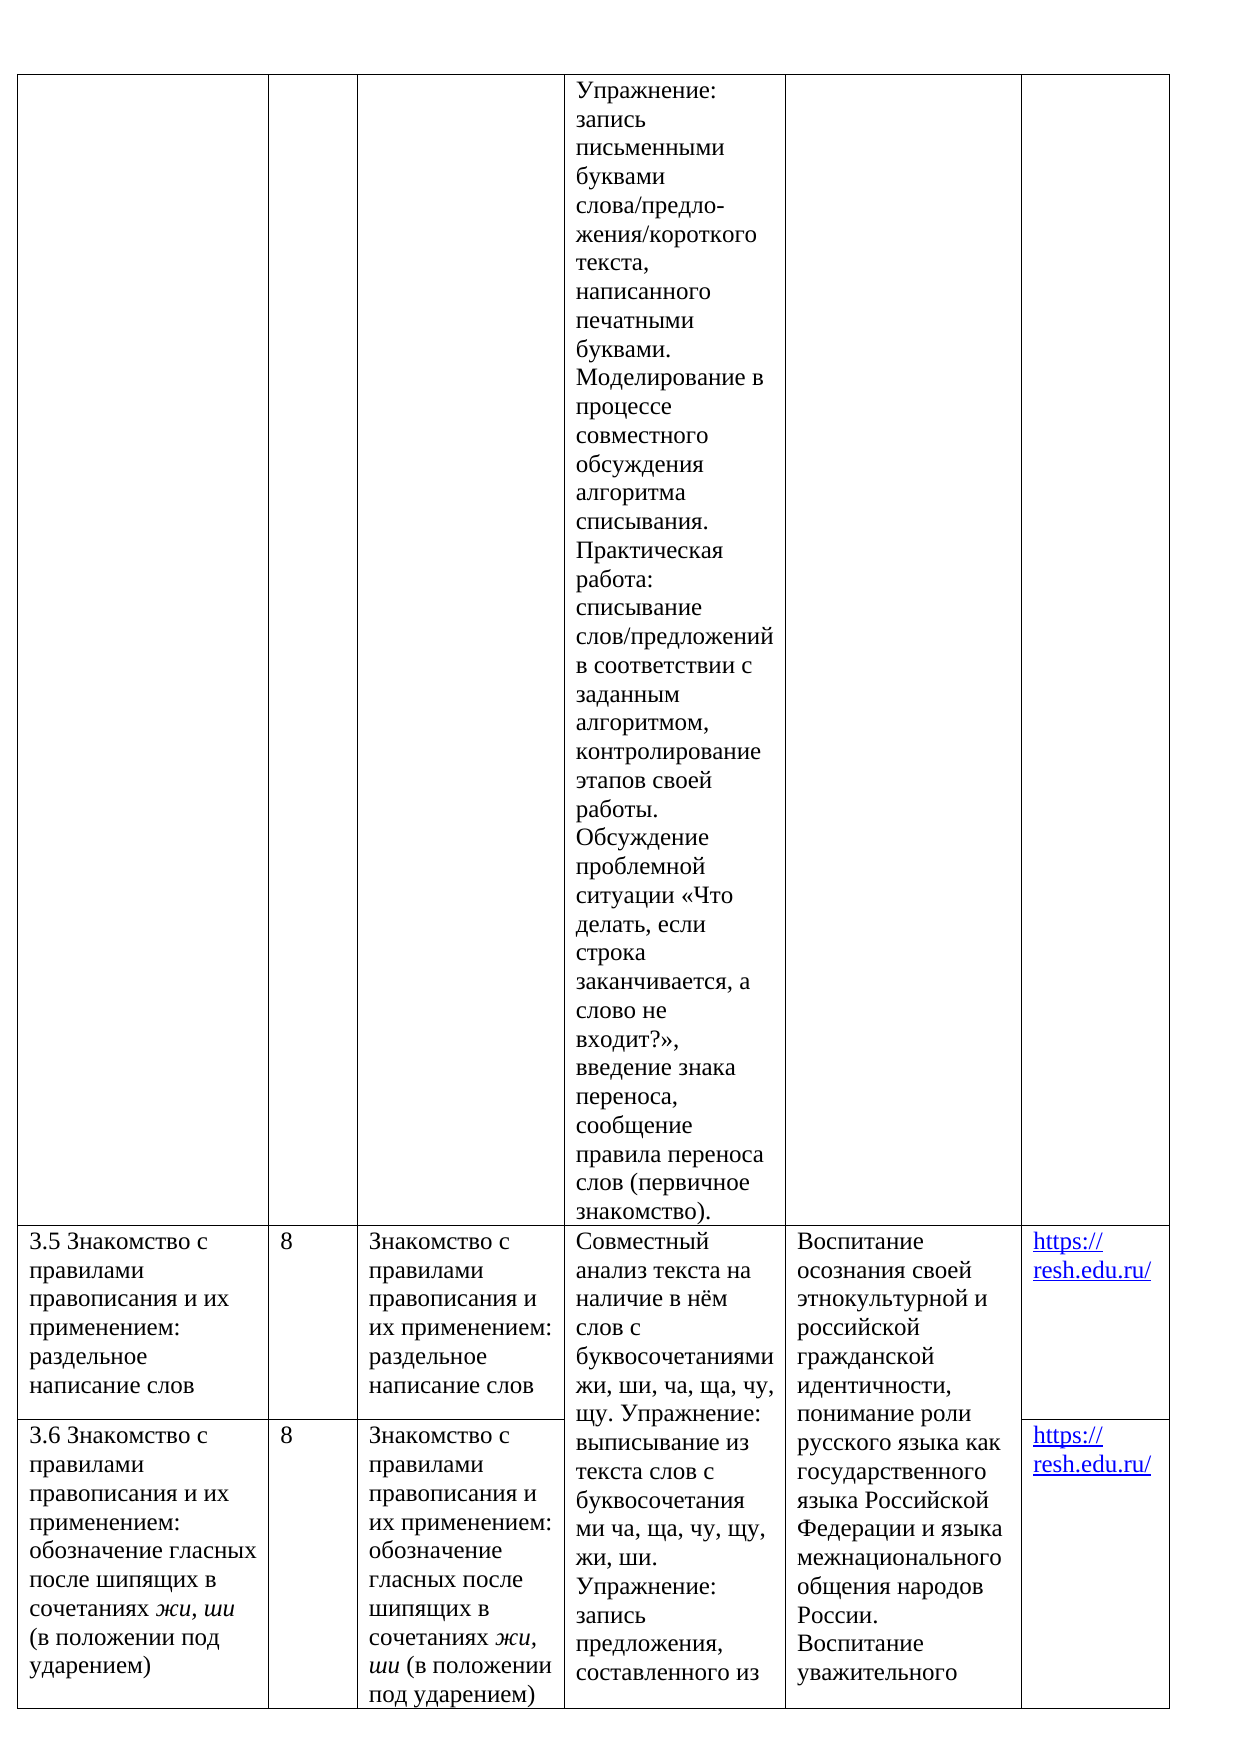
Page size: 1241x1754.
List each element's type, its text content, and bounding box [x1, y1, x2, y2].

table_cell Знакомство с правилами правописания и их применением: раздельное написание слов [358, 1226, 564, 1419]
table_cell Совместный анализ текста на наличие в нём слов с буквосочетаниями жи, ши, ча, ща, чу, щу. Упражнение: выписывание из текста слов с буквосочетания ми ча, ща, чу, щу, жи, ши. Упражнение: запись предложения, составленного из набора слов, с правильным оформлением начала и конца предложения, с соблюдением пробелов между словами. Комментированная запись предложений с обязательным объяснением случаев употребления заглавной буквы. Игра «Кто больше»: подбор и запись имён собственных на заданную букву. Практическая работа: списывание и запись под диктовку с применением изученных правил. [565, 1226, 785, 1708]
table_cell 8 [269, 1420, 357, 1708]
table_cell 8 [269, 1226, 357, 1419]
table_cell Воспитание осознания своей этнокультурной и российской гражданской идентичности, понимание роли русского языка как государственного языка Российской Федерации и языка межнационального общения народов России. Воспитание уважительного отношения и интереса к художественной культуре, восприимчивости к разным видам искусства, традициям и творчеству своего и других народов; а также стремления к самовыражению в разных видах художественной деятельности, в том числе в искусстве слова; осознания важности русского языка как средства общения и самовыражения. [786, 1226, 1021, 1708]
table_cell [358, 75, 564, 1225]
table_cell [1022, 1420, 1169, 1708]
table_cell https://resh.edu.ru/ [1022, 1226, 1169, 1419]
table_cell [1022, 75, 1169, 1225]
table_cell 7 [269, 75, 357, 1225]
table_cell 3.6 Знакомство с правилами правописания и их применением: обозначение гласных после шипящих в сочетаниях жи, ши (в положении под ударением) [18, 1420, 268, 1708]
table_cell Знакомство с правилами правописания и их применением: обозначение гласных после шипящих в сочетаниях жи, ши (в положении под ударением) [358, 1420, 564, 1708]
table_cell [18, 75, 268, 1225]
table_cell 3.5 Знакомство с правилами правописания и их применением: раздельное написание слов [18, 1226, 268, 1419]
